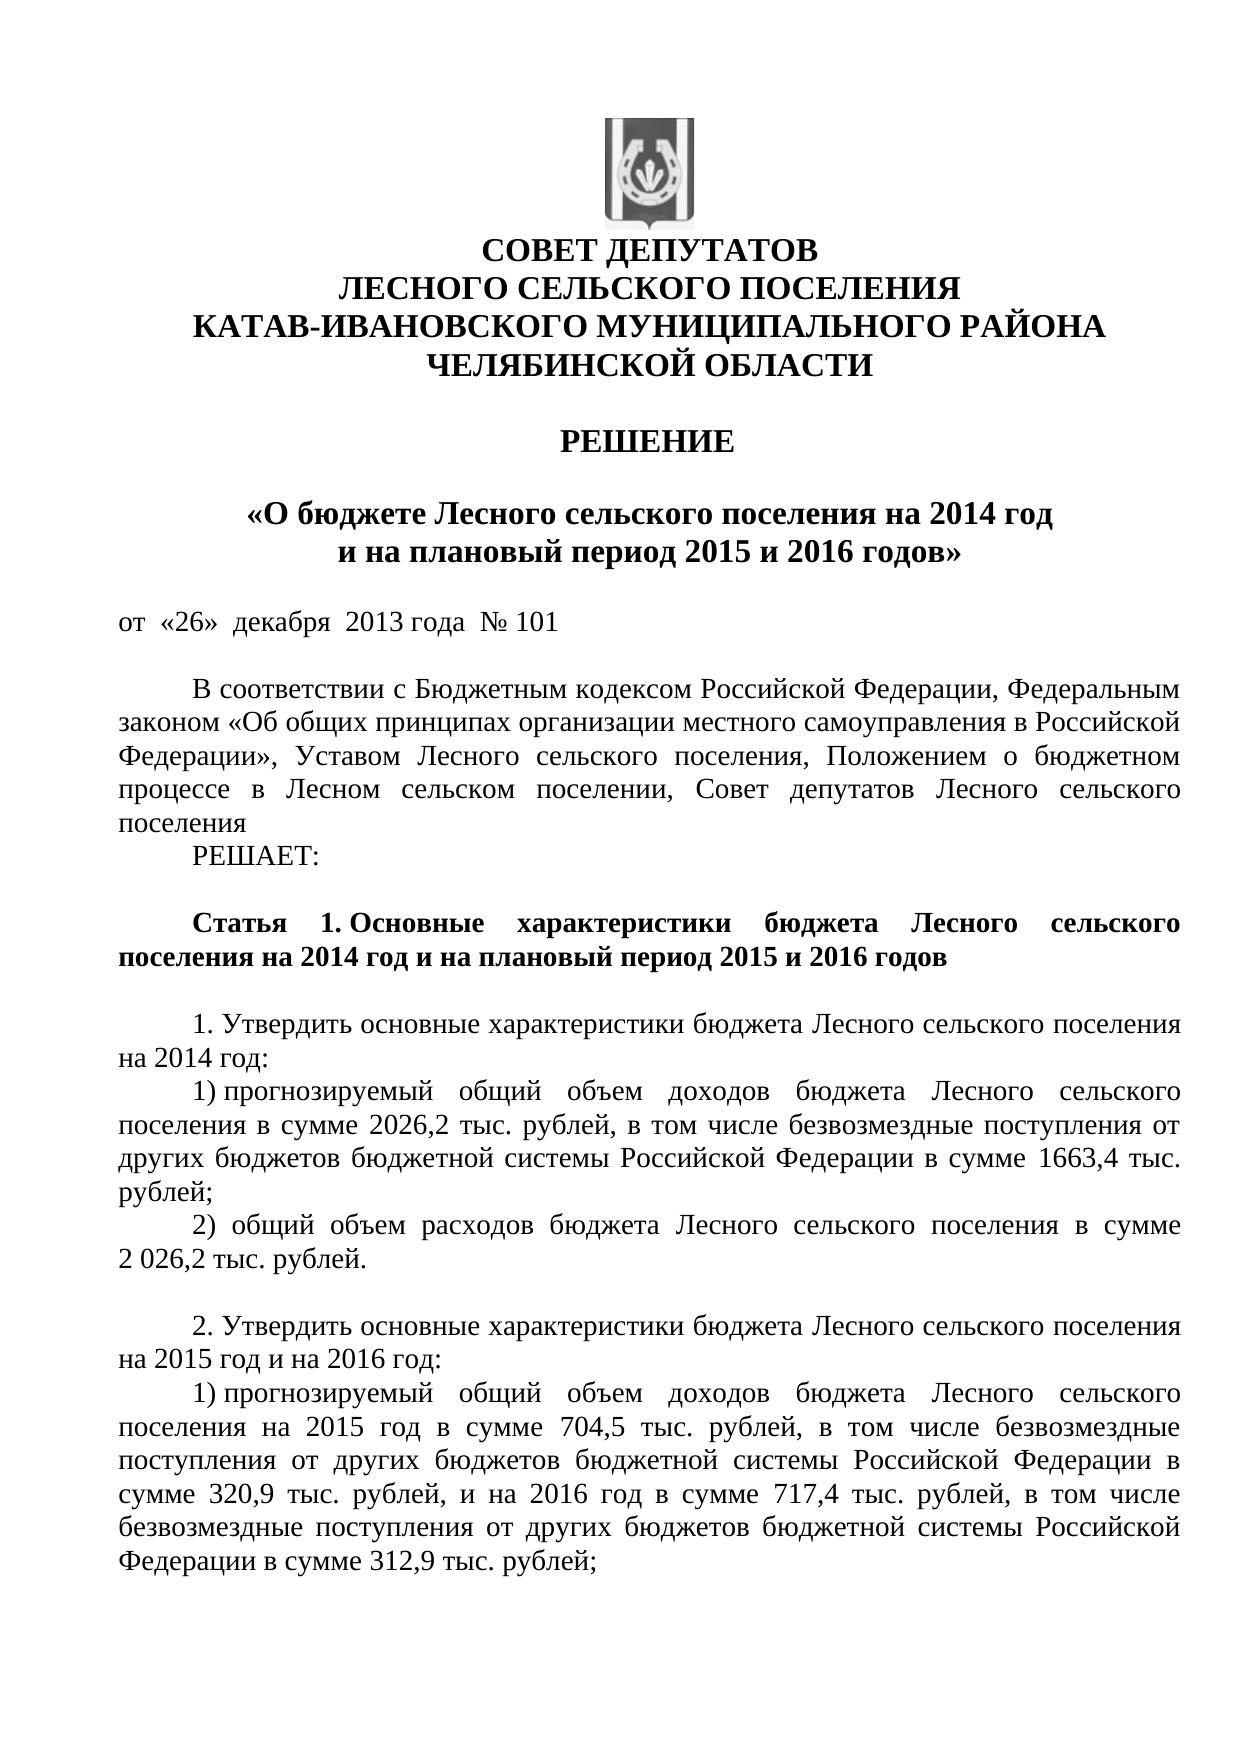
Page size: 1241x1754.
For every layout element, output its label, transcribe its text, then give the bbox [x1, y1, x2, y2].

text 1) прогнозируемый общий объем доходов бюджета Лесного сельского поселения на 2015 год в сумме 704,5 тыс. рублей, в том числе безвозмездные поступления от других бюджетов бюджетной системы Российской Федерации в сумме 320,9 тыс. рублей, и на 2016 год в сумме 717,4 тыс. рублей, в том числе безвозмездные поступления от других бюджетов бюджетной системы Российской Федерации в сумме 312,9 тыс. рублей; [118, 1375, 1181, 1576]
title и на плановый период 2015 и 2016 годов» [118, 532, 1181, 570]
title «О бюджете Лесного сельского поселения на 2014 год [118, 493, 1181, 532]
text 2) общий объем расходов бюджета Лесного сельского поселения в сумме 2 026,2 тыс. рублей. [118, 1207, 1181, 1274]
title ЛЕСНОГО СЕЛЬСКОГО ПОСЕЛЕНИЯ [118, 268, 1181, 307]
text 1. Утвердить основные характеристики бюджета Лесного сельского поселения на 2014 год: [118, 1006, 1181, 1073]
text 1) прогнозируемый общий объем доходов бюджета Лесного сельского поселения в сумме 2026,2 тыс. рублей, в том числе безвозмездные поступления от других бюджетов бюджетной системы Российской Федерации в сумме 1663,4 тыс. рублей; [118, 1073, 1181, 1207]
text 2. Утвердить основные характеристики бюджета Лесного сельского поселения на 2015 год и на 2016 год: [118, 1308, 1181, 1375]
text от «26» декабря 2013 года № 101 [118, 604, 1181, 637]
text Статья 1. Основные характеристики бюджета Лесного сельского поселения на 2014 год и на плановый период 2015 и 2016 годов [118, 906, 1181, 973]
title РЕШЕНИЕ [118, 422, 1181, 460]
title ЧЕЛЯБИНСКОЙ ОБЛАСТИ [118, 345, 1181, 383]
title СОВЕТ ДЕПУТАТОВ [118, 230, 1181, 268]
picture [605, 118, 695, 230]
text В соответствии с Бюджетным кодексом Российской Федерации, Федеральным законом «Об общих принципах организации местного самоуправления в Российской Федерации», Уставом Лесного сельского поселения, Положением о бюджетном процессе в Лесном сельском поселении, Совет депутатов Лесного сельского поселения [118, 671, 1181, 838]
title КАТАВ-ИВАНОВСКОГО МУНИЦИПАЛЬНОГО РАЙОНА [118, 307, 1181, 345]
text РЕШАЕТ: [118, 838, 1181, 872]
